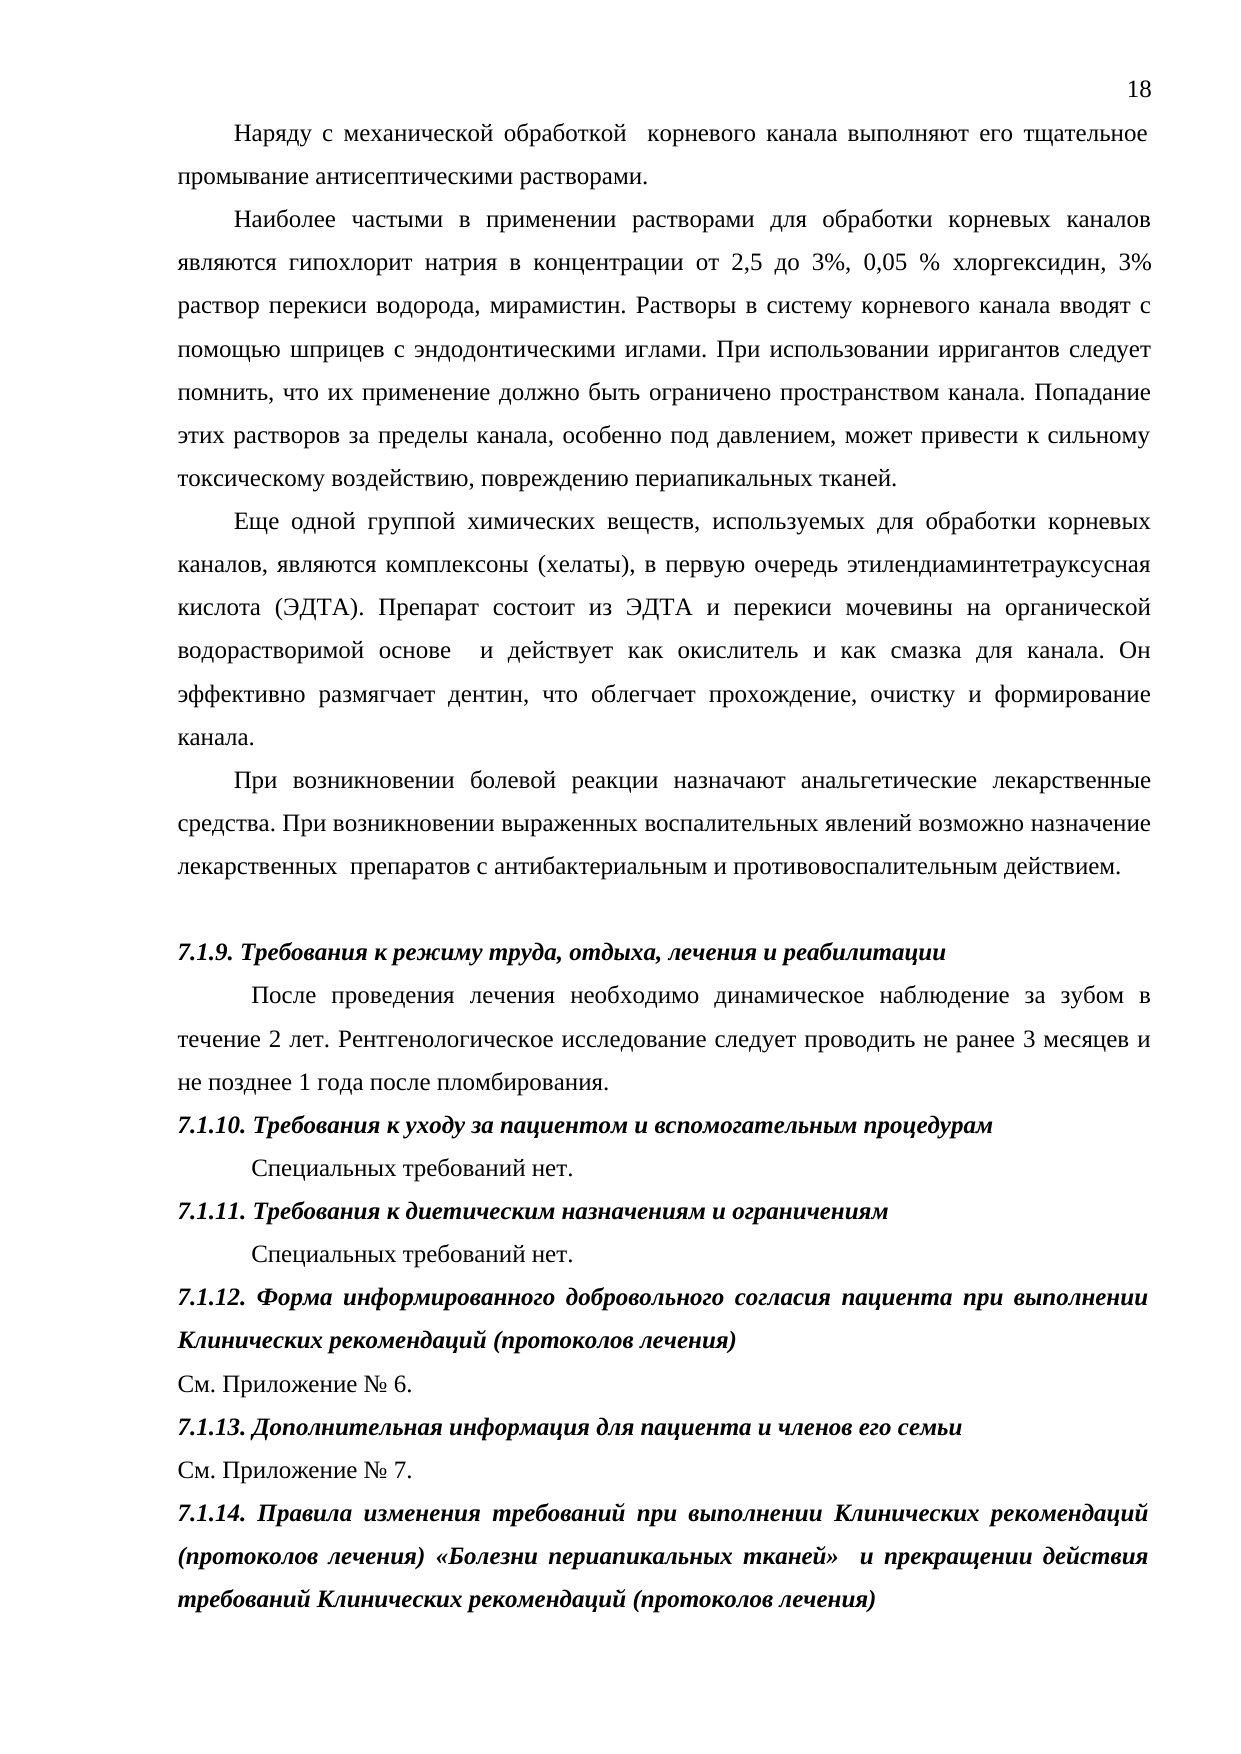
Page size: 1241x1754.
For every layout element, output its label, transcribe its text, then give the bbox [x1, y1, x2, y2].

text После проведения лечения необходимо динамическое наблюдение за зубом в течение 2 лет. Рентгенологическое исследование следует проводить не ранее 3 месяцев и не позднее 1 года после пломбирования. [177, 981, 1152, 1096]
text Наиболее частыми в применении растворами для обработки корневых каналов являются гипохлорит натрия в концентрации от 2,5 до 3%, 0,05 % хлоргексидин, 3% раствор перекиси водорода, мирамистин. Растворы в систему корневого канала вводят с помощью шприцев с эндодонтическими иглами. При использовании ирригантов следует помнить, что их применение должно быть ограничено пространством канала. Попадание этих растворов за пределы канала, особенно под давлением, может привести к сильному токсическому воздействию, повреждению периапикальных тканей. [177, 204, 1152, 492]
text 7.1.12. Форма информированного добровольного согласия пациента при выполнении Клинических рекомендаций (протоколов лечения) [177, 1282, 1152, 1354]
text Наряду с механической обработкой корневого канала выполняют его тщательное промывание антисептическими растворами. [177, 118, 1149, 190]
text 7.1.9. Требования к режиму труда, отдыха, лечения и реабилитации [177, 937, 1152, 966]
text См. Приложение № 6. [177, 1369, 1152, 1397]
text 7.1.11. Требования к диетическим назначениям и ограничениям [177, 1196, 1152, 1225]
text 7.1.14. Правила изменения требований при выполнении Клинических рекомендаций (протоколов лечения) «Болезни периапикальных тканей» и прекращении действия требований Клинических рекомендаций (протоколов лечения) [177, 1498, 1152, 1613]
text См. Приложение № 7. [177, 1455, 1152, 1484]
text 7.1.13. Дополнительная информация для пациента и членов его семьи [177, 1412, 1152, 1441]
text Специальных требований нет. [177, 1153, 1152, 1182]
text Еще одной группой химических веществ, используемых для обработки корневых каналов, являются комплексоны (хелаты), в первую очередь этилендиаминтетрауксусная кислота (ЭДТА). Препарат состоит из ЭДТА и перекиси мочевины на органической водорастворимой основе и действует как окислитель и как смазка для канала. Он эффективно размягчает дентин, что облегчает прохождение, очистку и формирование канала. [177, 506, 1152, 751]
text 7.1.10. Требования к уходу за пациентом и вспомогательным процедурам [177, 1110, 1152, 1139]
text Специальных требований нет. [177, 1239, 1152, 1268]
text При возникновении болевой реакции назначают анальгетические лекарственные средства. При возникновении выраженных воспалительных явлений возможно назначение лекарственных препаратов с антибактериальным и противовоспалительным действием. [177, 765, 1152, 880]
